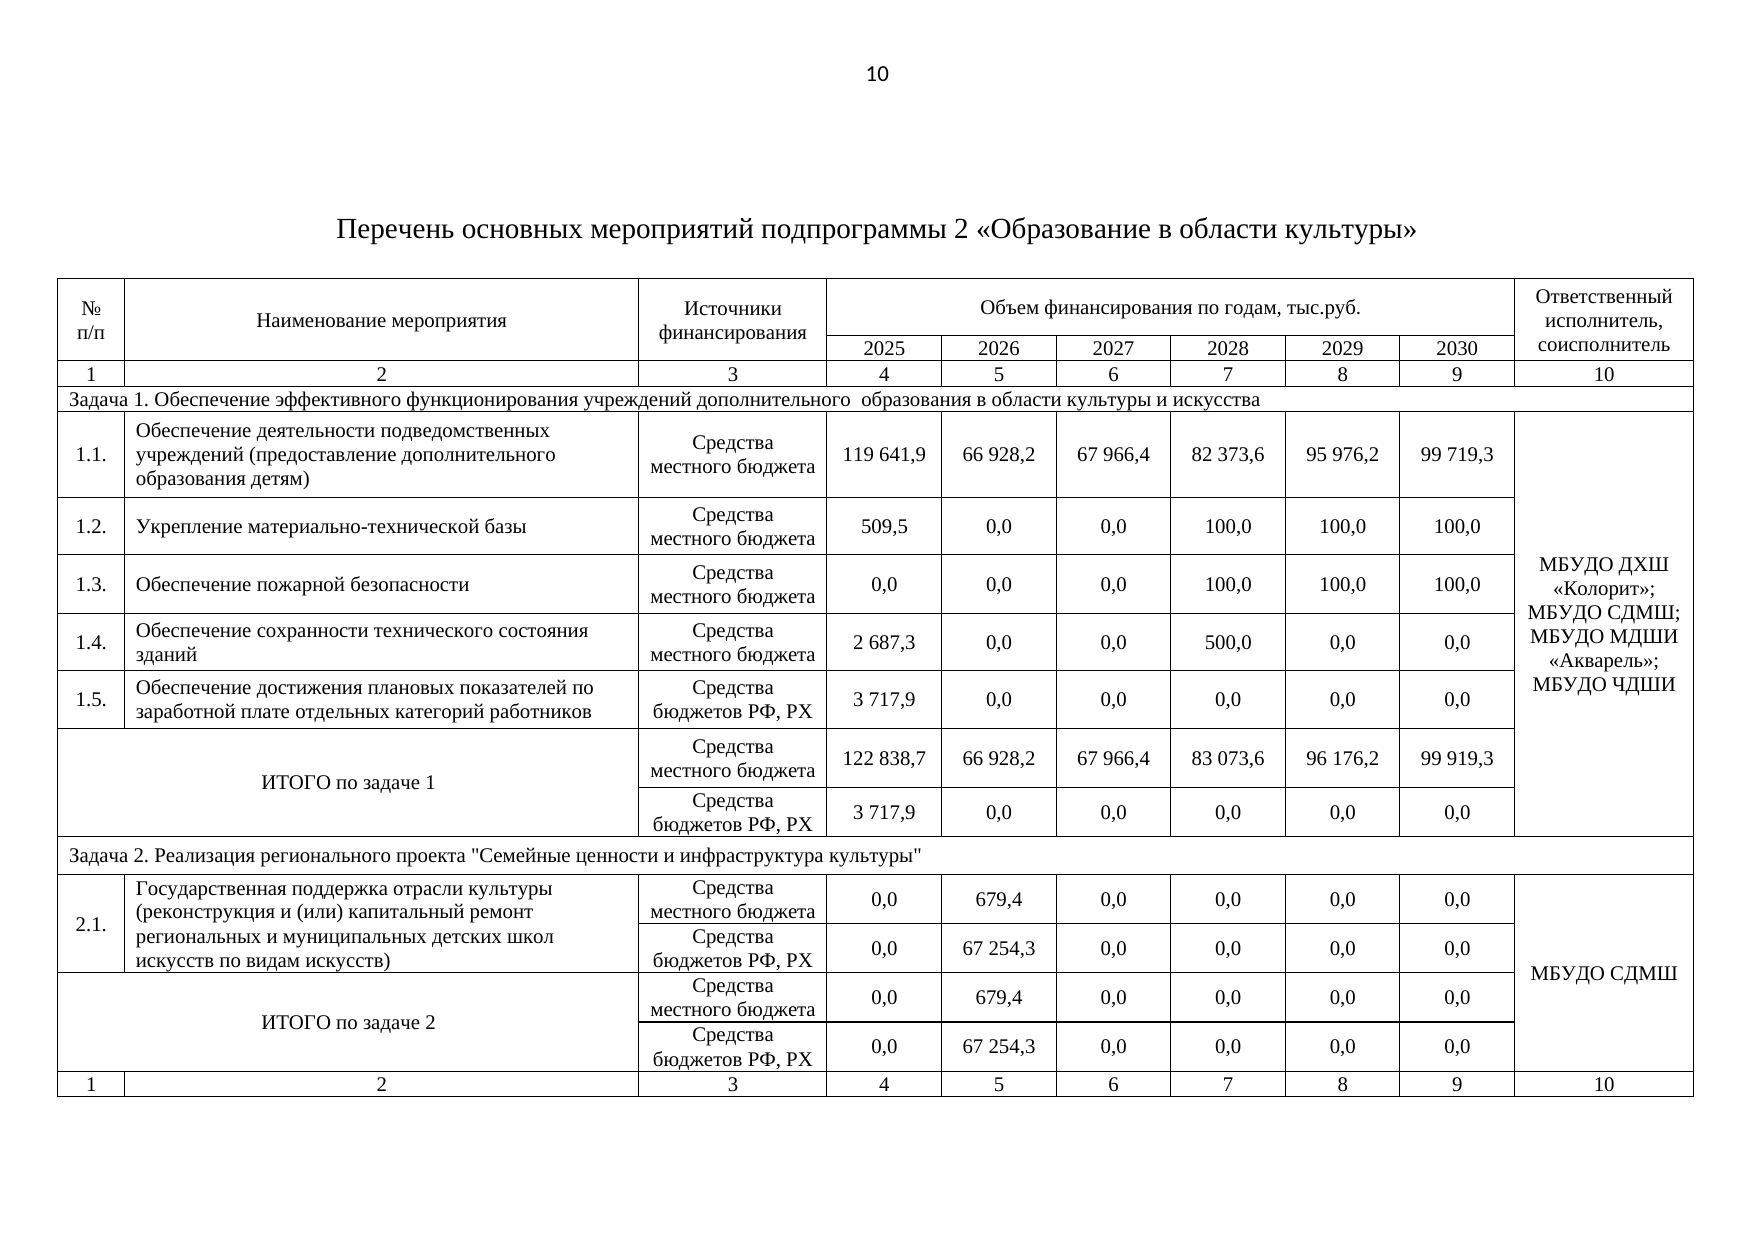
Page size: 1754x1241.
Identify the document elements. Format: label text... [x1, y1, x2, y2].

table_cell 1.1. [58, 412, 124, 497]
table_cell 9 [1400, 361, 1514, 386]
table_cell 122 838,7 [827, 729, 941, 787]
table_cell 2029 [1286, 336, 1399, 360]
table_cell 7 [1171, 1072, 1285, 1096]
table_cell 10 [1515, 1072, 1693, 1096]
table_cell 0,0 [942, 614, 1056, 670]
table_cell 2.1. [58, 875, 124, 972]
table_cell 0,0 [1400, 1023, 1514, 1071]
table_header Объем финансирования по годам, тыс.руб. [827, 279, 1514, 335]
table_cell 0,0 [1400, 788, 1514, 836]
table_cell 2027 [1057, 336, 1170, 360]
table_cell 0,0 [1400, 671, 1514, 727]
table_cell 2025 [827, 336, 941, 360]
table_cell Задача 2. Реализация регионального проекта "Семейные ценности и инфраструктура культуры" [58, 837, 1693, 874]
table_cell 100,0 [1171, 498, 1285, 554]
table_cell 83 073,6 [1171, 729, 1285, 787]
table_cell Средства бюджетов РФ, РХ [639, 924, 826, 972]
table_cell 3 [639, 1072, 826, 1096]
table_cell 0,0 [1057, 671, 1170, 727]
table_cell 66 928,2 [942, 412, 1056, 497]
table_cell 99 919,3 [1400, 729, 1514, 787]
table_cell 7 [1171, 361, 1285, 386]
table_cell 2 687,3 [827, 614, 941, 670]
table_cell 67 966,4 [1057, 412, 1170, 497]
table_cell 8 [1286, 361, 1399, 386]
table_cell МБУДО ДХШ «Колорит»; МБУДО СДМШ; МБУДО МДШИ «Акварель»; МБУДО ЧДШИ [1515, 412, 1693, 836]
table_cell 100,0 [1171, 555, 1285, 613]
table_cell 0,0 [827, 973, 941, 1021]
table_cell 9 [1400, 1072, 1514, 1096]
table_cell 679,4 [942, 973, 1056, 1021]
table_cell Средства местного бюджета [639, 875, 826, 923]
table_cell 0,0 [1171, 1023, 1285, 1071]
table_cell 0,0 [1171, 788, 1285, 836]
table_cell 4 [827, 1072, 941, 1096]
table_cell 2028 [1171, 336, 1285, 360]
table_cell 100,0 [1400, 555, 1514, 613]
table_cell 0,0 [1286, 788, 1399, 836]
table_cell 82 373,6 [1171, 412, 1285, 497]
table_cell 0,0 [1286, 973, 1399, 1021]
table_cell 66 928,2 [942, 729, 1056, 787]
table_cell 0,0 [1286, 875, 1399, 923]
table_cell 5 [942, 361, 1056, 386]
table_cell Обеспечение достижения плановых показателей по заработной плате отдельных категорий работников [125, 671, 638, 727]
table_cell Укрепление материально-технической базы [125, 498, 638, 554]
table_cell 4 [827, 361, 941, 386]
table_cell 0,0 [1057, 1023, 1170, 1071]
table_cell Средства местного бюджета [639, 729, 826, 787]
table_cell 0,0 [1057, 875, 1170, 923]
table_cell МБУДО СДМШ [1515, 875, 1693, 1071]
table_cell 3 [639, 361, 826, 386]
table_header Наименование мероприятия [125, 279, 638, 360]
table_cell Обеспечение сохранности технического состояния зданий [125, 614, 638, 670]
table_cell 2 [125, 1072, 638, 1096]
table_cell 0,0 [827, 1023, 941, 1071]
table_cell 0,0 [1171, 924, 1285, 972]
table_cell 0,0 [1057, 555, 1170, 613]
table_cell 2026 [942, 336, 1056, 360]
table_cell 67 966,4 [1057, 729, 1170, 787]
table_cell 0,0 [827, 924, 941, 972]
table_cell 509,5 [827, 498, 941, 554]
table_cell Средства бюджетов РФ, РХ [639, 788, 826, 836]
table_cell 6 [1057, 361, 1170, 386]
table_cell 100,0 [1286, 498, 1399, 554]
table_cell 1.2. [58, 498, 124, 554]
table_cell Государственная поддержка отрасли культуры (реконструкция и (или) капитальный ремонт региональных и муниципальных детских школ искусств по видам искусств) [125, 875, 638, 972]
table_cell 0,0 [1286, 924, 1399, 972]
table_cell 95 976,2 [1286, 412, 1399, 497]
table_cell Задача 1. Обеспечение эффективного функционирования учреждений дополнительного образования в области культуры и искусства [58, 387, 1693, 411]
table_header Источники финансирования [639, 279, 826, 360]
table_cell Обеспечение деятельности подведомственных учреждений (предоставление дополнительного образования детям) [125, 412, 638, 497]
table_cell Средства местного бюджета [639, 412, 826, 497]
table_cell 0,0 [1400, 973, 1514, 1021]
table_cell 0,0 [1286, 1023, 1399, 1071]
table_cell Средства местного бюджета [639, 498, 826, 554]
table_cell 119 641,9 [827, 412, 941, 497]
table_cell 0,0 [1171, 671, 1285, 727]
table_cell ИТОГО по задаче 1 [58, 729, 638, 836]
table_cell 2030 [1400, 336, 1514, 360]
table_cell Средства бюджетов РФ, РХ [639, 671, 826, 727]
table_cell 0,0 [1400, 614, 1514, 670]
table_cell 0,0 [1057, 788, 1170, 836]
table_cell 96 176,2 [1286, 729, 1399, 787]
table_cell 67 254,3 [942, 1023, 1056, 1071]
table_cell 679,4 [942, 875, 1056, 923]
table_cell Средства бюджетов РФ, РХ [639, 1023, 826, 1071]
table_cell 100,0 [1400, 498, 1514, 554]
table_header Ответственный исполнитель, соисполнитель [1515, 279, 1693, 360]
table_cell ИТОГО по задаче 2 [58, 973, 638, 1071]
table_cell Средства местного бюджета [639, 614, 826, 670]
table_cell 500,0 [1171, 614, 1285, 670]
table_cell 0,0 [1171, 875, 1285, 923]
table_header № п/п [58, 279, 124, 360]
table_cell 0,0 [1057, 498, 1170, 554]
table_cell Обеспечение пожарной безопасности [125, 555, 638, 613]
table_cell 100,0 [1286, 555, 1399, 613]
table_cell 67 254,3 [942, 924, 1056, 972]
table_cell 0,0 [1400, 875, 1514, 923]
table_cell 99 719,3 [1400, 412, 1514, 497]
table_cell 0,0 [942, 788, 1056, 836]
table_cell 0,0 [1057, 614, 1170, 670]
table_cell 8 [1286, 1072, 1399, 1096]
table_cell Средства местного бюджета [639, 555, 826, 613]
table_cell 0,0 [1057, 973, 1170, 1021]
table_cell Средства местного бюджета [639, 973, 826, 1021]
table_cell 0,0 [1286, 614, 1399, 670]
table_cell 5 [942, 1072, 1056, 1096]
text Перечень основных мероприятий подпрограммы 2 «Образование в области культуры» [59, 211, 1695, 244]
table_cell 1 [58, 1072, 124, 1096]
table_cell 3 717,9 [827, 671, 941, 727]
table_cell 1.4. [58, 614, 124, 670]
table_cell 2 [125, 361, 638, 386]
table_cell 0,0 [827, 875, 941, 923]
table_cell 0,0 [942, 671, 1056, 727]
table_cell 10 [1515, 361, 1693, 386]
table_cell 6 [1057, 1072, 1170, 1096]
table_cell 0,0 [1057, 924, 1170, 972]
table_cell 3 717,9 [827, 788, 941, 836]
table_cell 1.5. [58, 671, 124, 727]
table_cell 1.3. [58, 555, 124, 613]
table_cell 0,0 [1400, 924, 1514, 972]
table_cell 0,0 [1286, 671, 1399, 727]
table_cell 0,0 [942, 555, 1056, 613]
table_cell 0,0 [827, 555, 941, 613]
table_cell 0,0 [1171, 973, 1285, 1021]
table_cell 0,0 [942, 498, 1056, 554]
table_cell 1 [58, 361, 124, 386]
